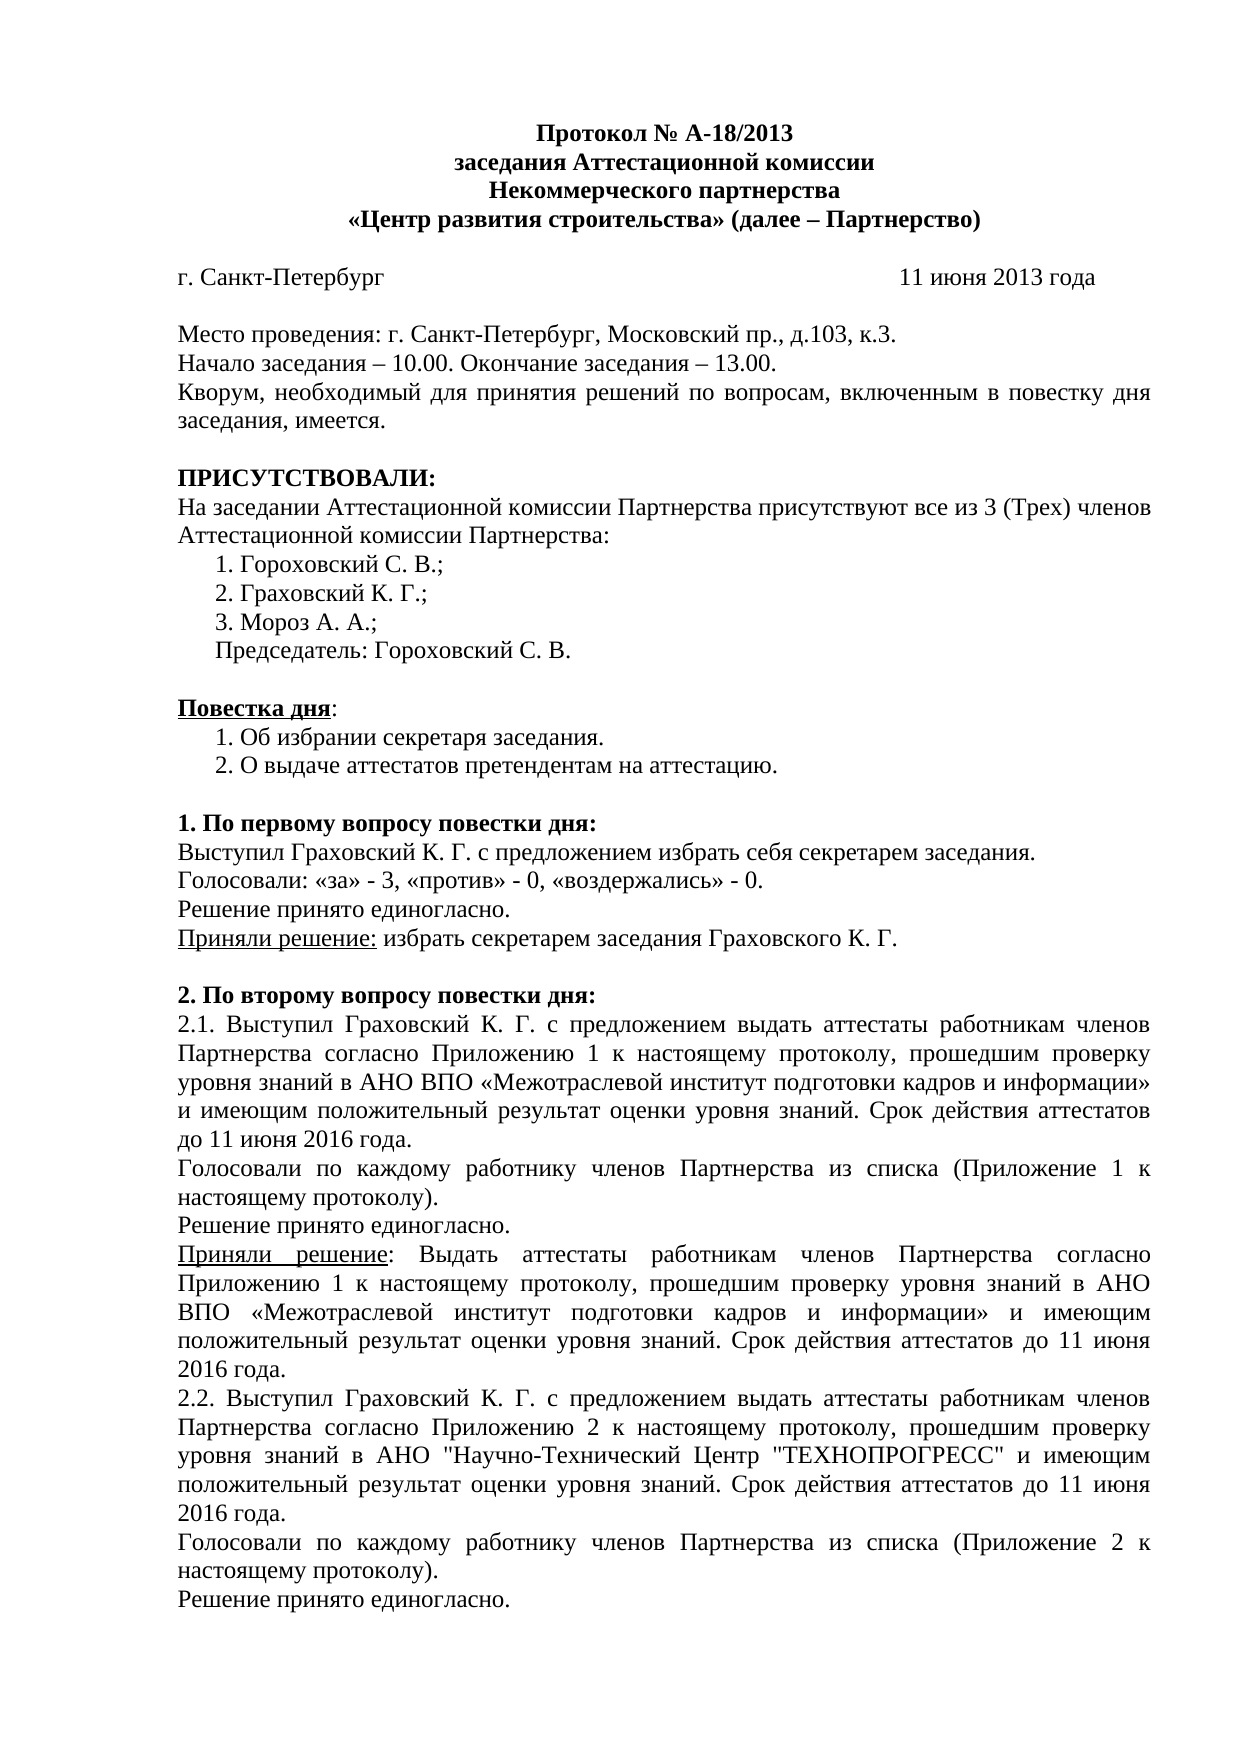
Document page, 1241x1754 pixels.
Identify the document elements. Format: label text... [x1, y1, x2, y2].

text Кворум, необходимый для принятия решений по вопросам, включенным в повестку дня заседания, имеется. [177, 377, 1152, 434]
text 2.2. Выступил Граховский К. Г. с предложением выдать аттестаты работникам членов Партнерства согласно Приложению 2 к настоящему протоколу, прошедшим проверку уровня знаний в АНО "Научно-Технический Центр "ТЕХНОПРОГРЕСС" и имеющим положительный результат оценки уровня знаний. Срок действия аттестатов до 11 июня 2016 года. [177, 1383, 1152, 1527]
text Решение принято единогласно. [177, 1211, 1152, 1239]
text Решение принято единогласно. [177, 1584, 1152, 1613]
text Голосовали по каждому работнику членов Партнерства из списка (Приложение 2 к настоящему протоколу). [177, 1527, 1152, 1584]
text Приняли решение: Выдать аттестаты работникам членов Партнерства согласно Приложению 1 к настоящему протоколу, прошедшим проверку уровня знаний в АНО ВПО «Межотраслевой институт подготовки кадров и информации» и имеющим положительный результат оценки уровня знаний. Срок действия аттестатов до 11 июня 2016 года. [177, 1239, 1152, 1383]
text 1. По первому вопросу повестки дня: [177, 808, 1152, 837]
text заседания Аттестационной комиссии [177, 147, 1152, 176]
text 2. Граховский К. Г.; [215, 578, 1152, 607]
text «Центр развития строительства» (далее – Партнерство) [177, 204, 1152, 233]
text На заседании Аттестационной комиссии Партнерства присутствуют все из 3 (Трех) членов Аттестационной комиссии Партнерства: [177, 492, 1152, 549]
text 1. Об избрании секретаря заседания. [215, 722, 1152, 751]
text Председатель: Гороховский С. В. [215, 636, 1152, 664]
text 2. О выдаче аттестатов претендентам на аттестацию. [215, 751, 1152, 779]
text Приняли решение: избрать секретарем заседания Граховского К. Г. [177, 923, 1152, 952]
text 2.1. Выступил Граховский К. Г. с предложением выдать аттестаты работникам членов Партнерства согласно Приложению 1 к настоящему протоколу, прошедшим проверку уровня знаний в АНО ВПО «Межотраслевой институт подготовки кадров и информации» и имеющим положительный результат оценки уровня знаний. Срок действия аттестатов до 11 июня 2016 года. [177, 1009, 1152, 1153]
text Выступил Граховский К. Г. с предложением избрать себя секретарем заседания. [177, 837, 1152, 866]
text 3. Мороз А. А.; [215, 607, 1152, 636]
text Голосовали по каждому работнику членов Партнерства из списка (Приложение 1 к настоящему протоколу). [177, 1153, 1152, 1211]
text Место проведения: г. Санкт-Петербург, Московский пр., д.103, к.3. [177, 319, 1152, 348]
text Решение принято единогласно. [177, 894, 1152, 923]
text г. Санкт-Петербург 11 июня 2013 года [177, 262, 1152, 291]
text 2. По второму вопросу повестки дня: [177, 981, 1152, 1009]
text Повестка дня: [177, 693, 1152, 722]
text Голосовали: «за» - 3, «против» - 0, «воздержались» - 0. [177, 866, 1152, 894]
text Протокол № А-18/2013 [177, 118, 1152, 147]
text Некоммерческого партнерства [177, 176, 1152, 204]
text ПРИСУТСТВОВАЛИ: [177, 463, 1152, 492]
text 1. Гороховский С. В.; [215, 549, 1152, 578]
text Начало заседания – 10.00. Окончание заседания – 13.00. [177, 348, 1152, 377]
